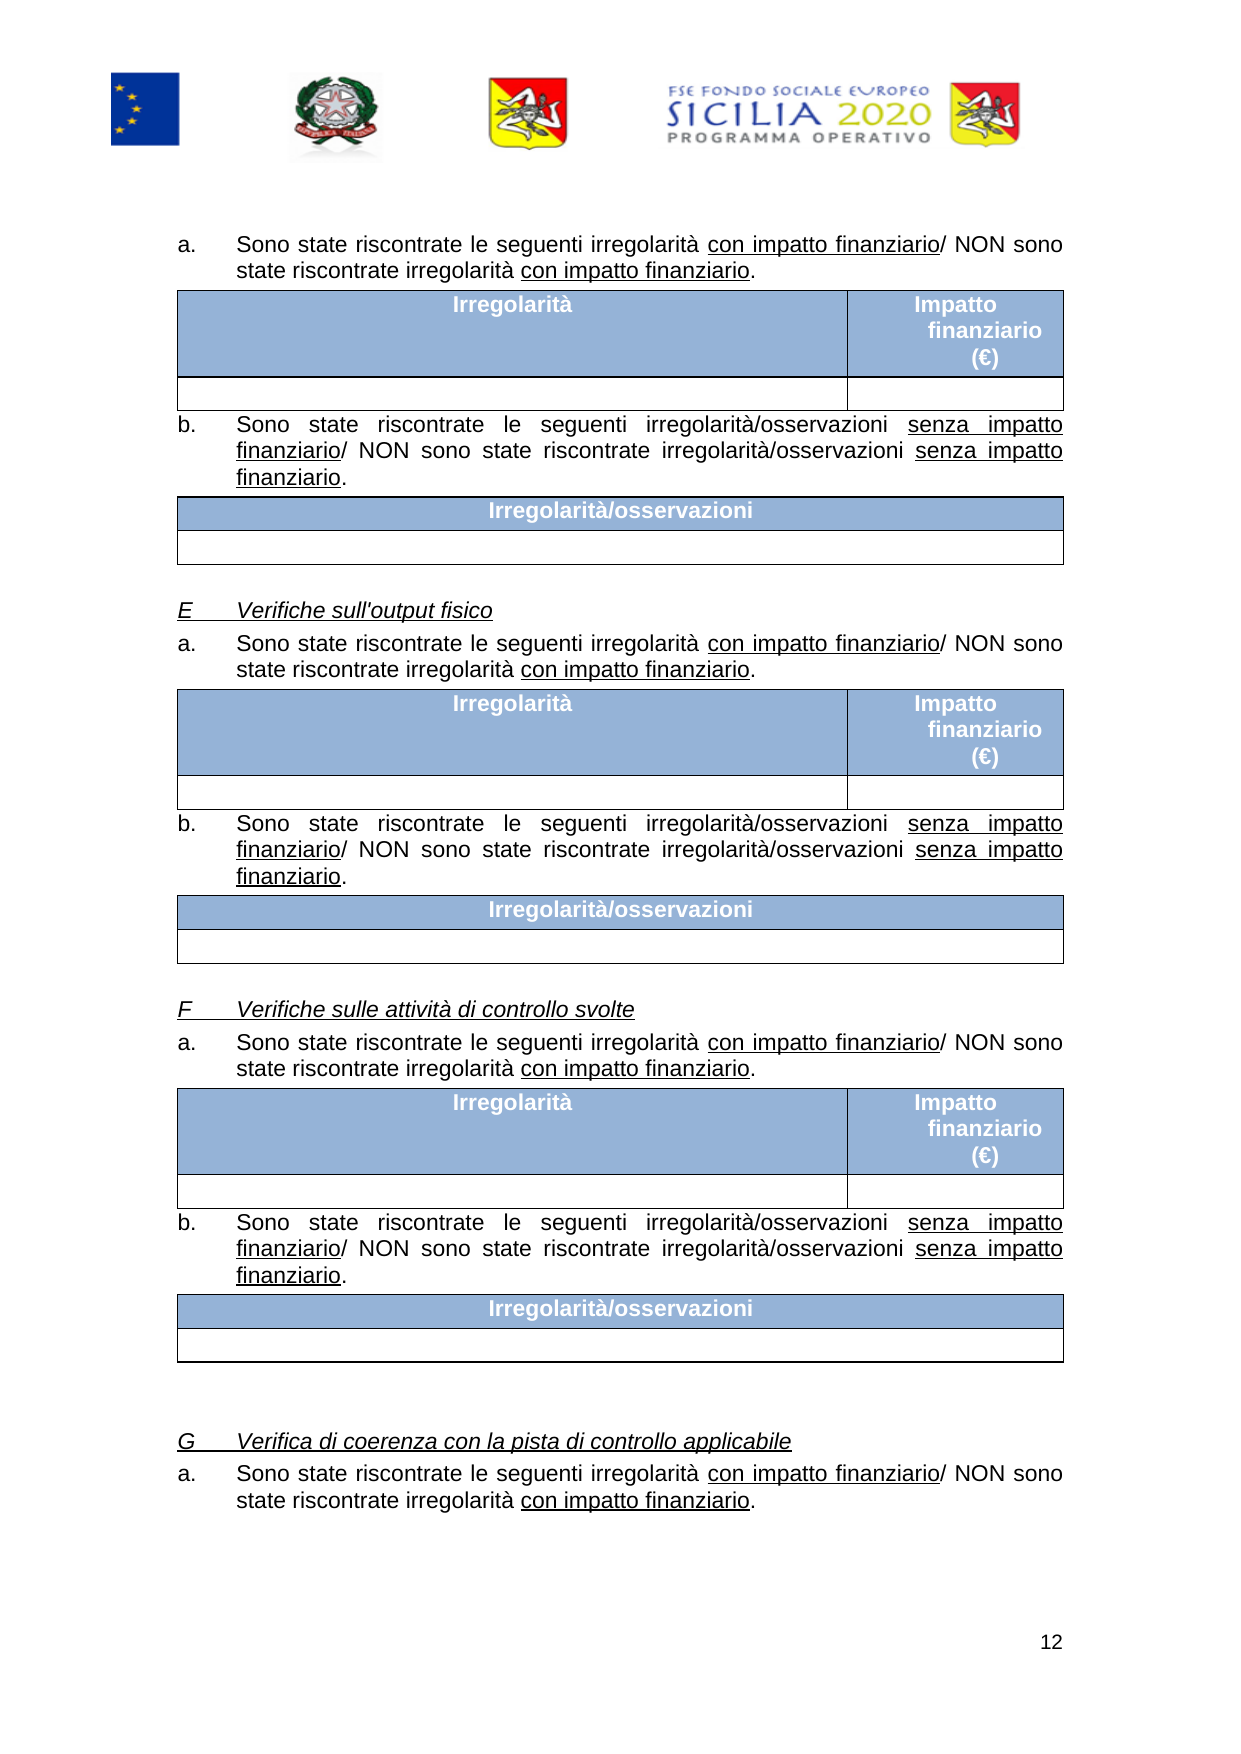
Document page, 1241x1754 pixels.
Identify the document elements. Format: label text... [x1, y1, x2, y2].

table_cell [848, 378, 1063, 410]
table_header Impatto finanziario (€) [848, 291, 1063, 376]
table_cell [848, 1175, 1063, 1208]
table_cell [178, 930, 1063, 963]
table_cell [178, 531, 1063, 564]
table_header Irregolarità [178, 1089, 847, 1174]
table_cell [178, 776, 847, 809]
table_header Impatto finanziario (€) [848, 1089, 1063, 1174]
table_cell [178, 1329, 1063, 1361]
list Sono state riscontrate le seguenti irregolarità con impatto finanziario/ NON sono state riscontrate irregolarità con impatto finanziario. [177, 231, 1063, 284]
list Sono state riscontrate le seguenti irregolarità con impatto finanziario/ NON sono state riscontrate irregolarità con impatto finanziario. [177, 1029, 1063, 1082]
text F Verifiche sulle attività di controllo svolte [177, 996, 1063, 1023]
table_cell [848, 776, 1063, 809]
table_header Irregolarità [178, 690, 847, 775]
table_header Irregolarità/osservazioni [178, 1295, 1063, 1328]
picture [111, 72, 1031, 163]
list Sono state riscontrate le seguenti irregolarità con impatto finanziario/ NON sono state riscontrate irregolarità con impatto finanziario. [177, 1460, 1063, 1513]
text G Verifica di coerenza con la pista di controllo applicabile [177, 1428, 1063, 1454]
table_header Irregolarità/osservazioni [178, 498, 1063, 530]
table_header Irregolarità [178, 291, 847, 376]
table_header Impatto finanziario (€) [848, 690, 1063, 775]
table_cell [178, 1175, 847, 1208]
table_cell [178, 378, 847, 410]
text E Verifiche sull'output fisico [177, 597, 1063, 624]
table_header Irregolarità/osservazioni [178, 896, 1063, 929]
list Sono state riscontrate le seguenti irregolarità con impatto finanziario/ NON sono state riscontrate irregolarità con impatto finanziario. [177, 630, 1063, 683]
